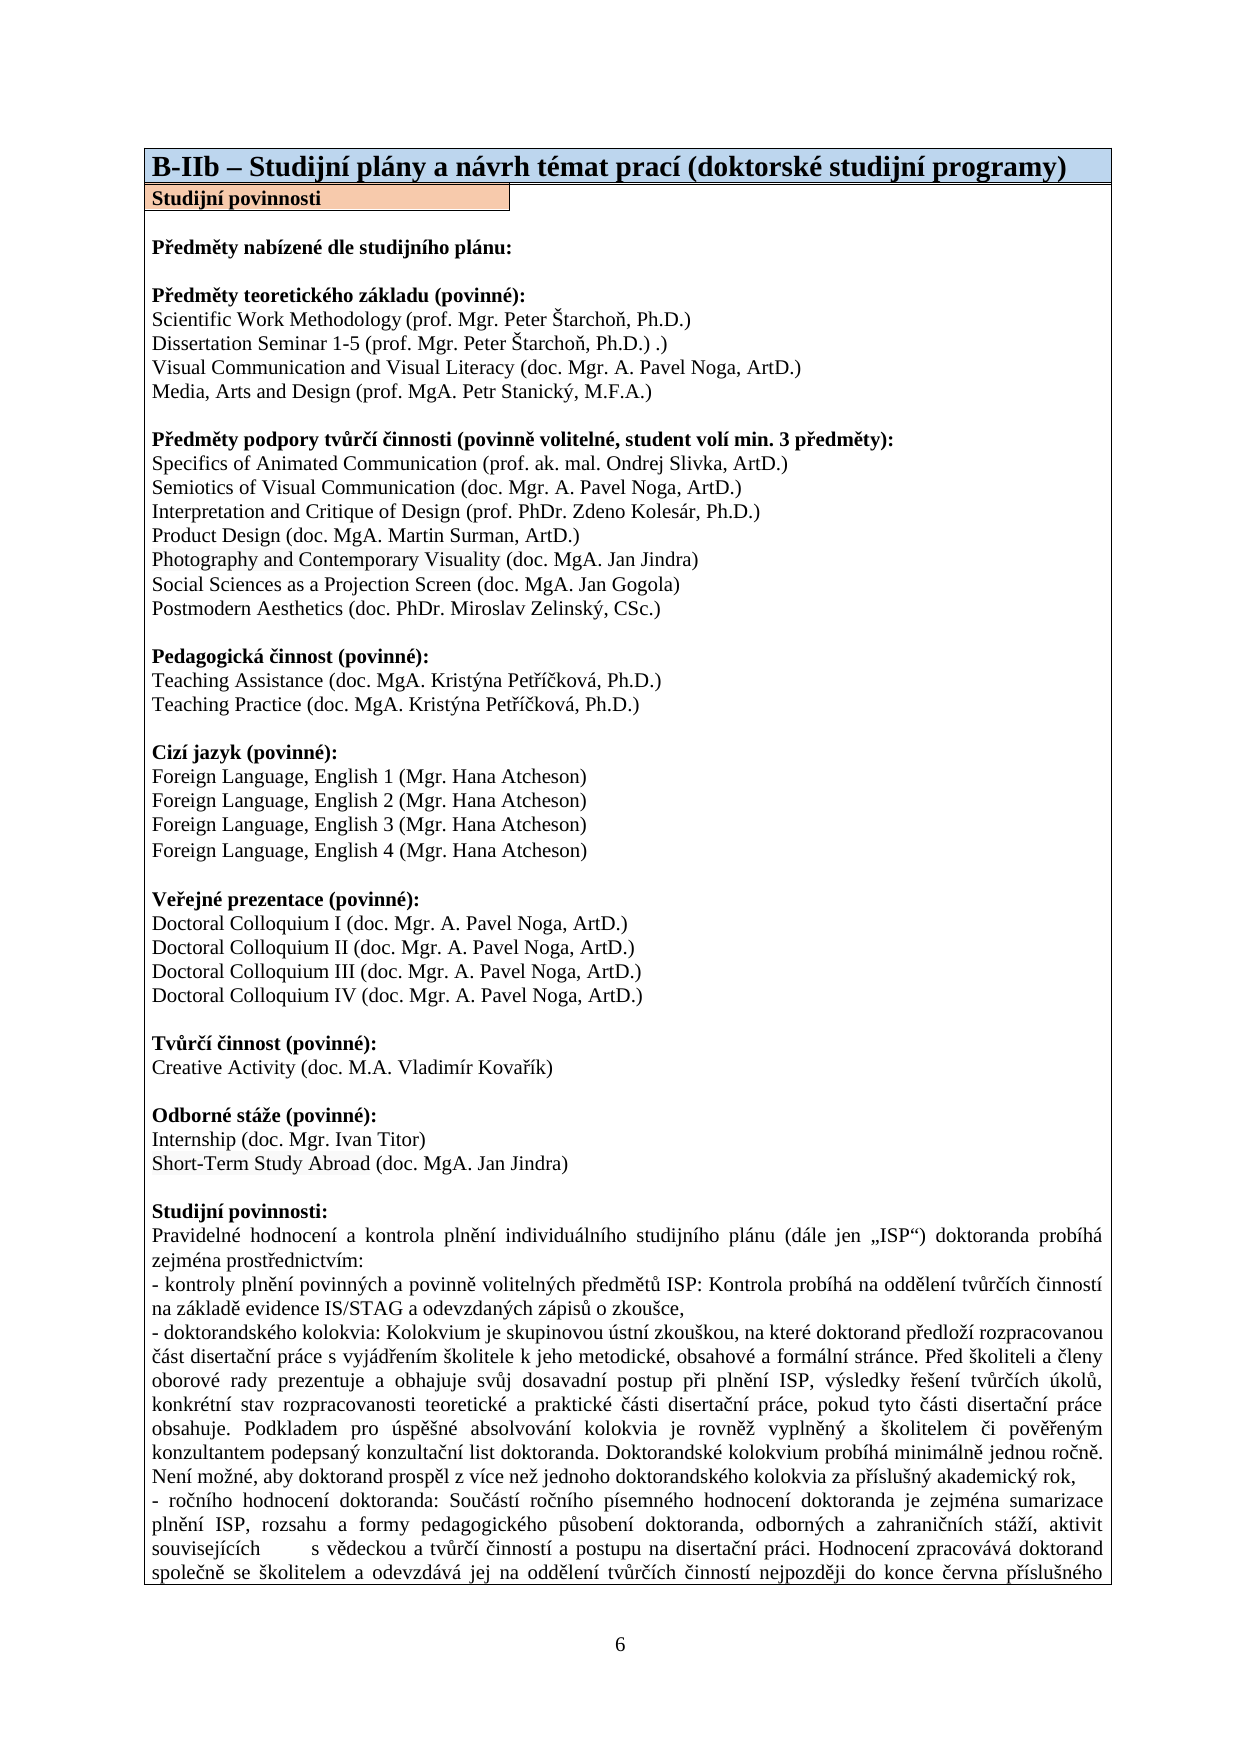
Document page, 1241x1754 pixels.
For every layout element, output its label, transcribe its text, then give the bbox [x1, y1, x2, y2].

table_header B-IIb – Studijní plány a návrh témat prací (doktorské studijní programy) [145, 149, 1111, 182]
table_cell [145, 210, 1111, 1584]
table_cell [510, 185, 1111, 209]
table_cell Studijní povinnosti [145, 185, 509, 209]
